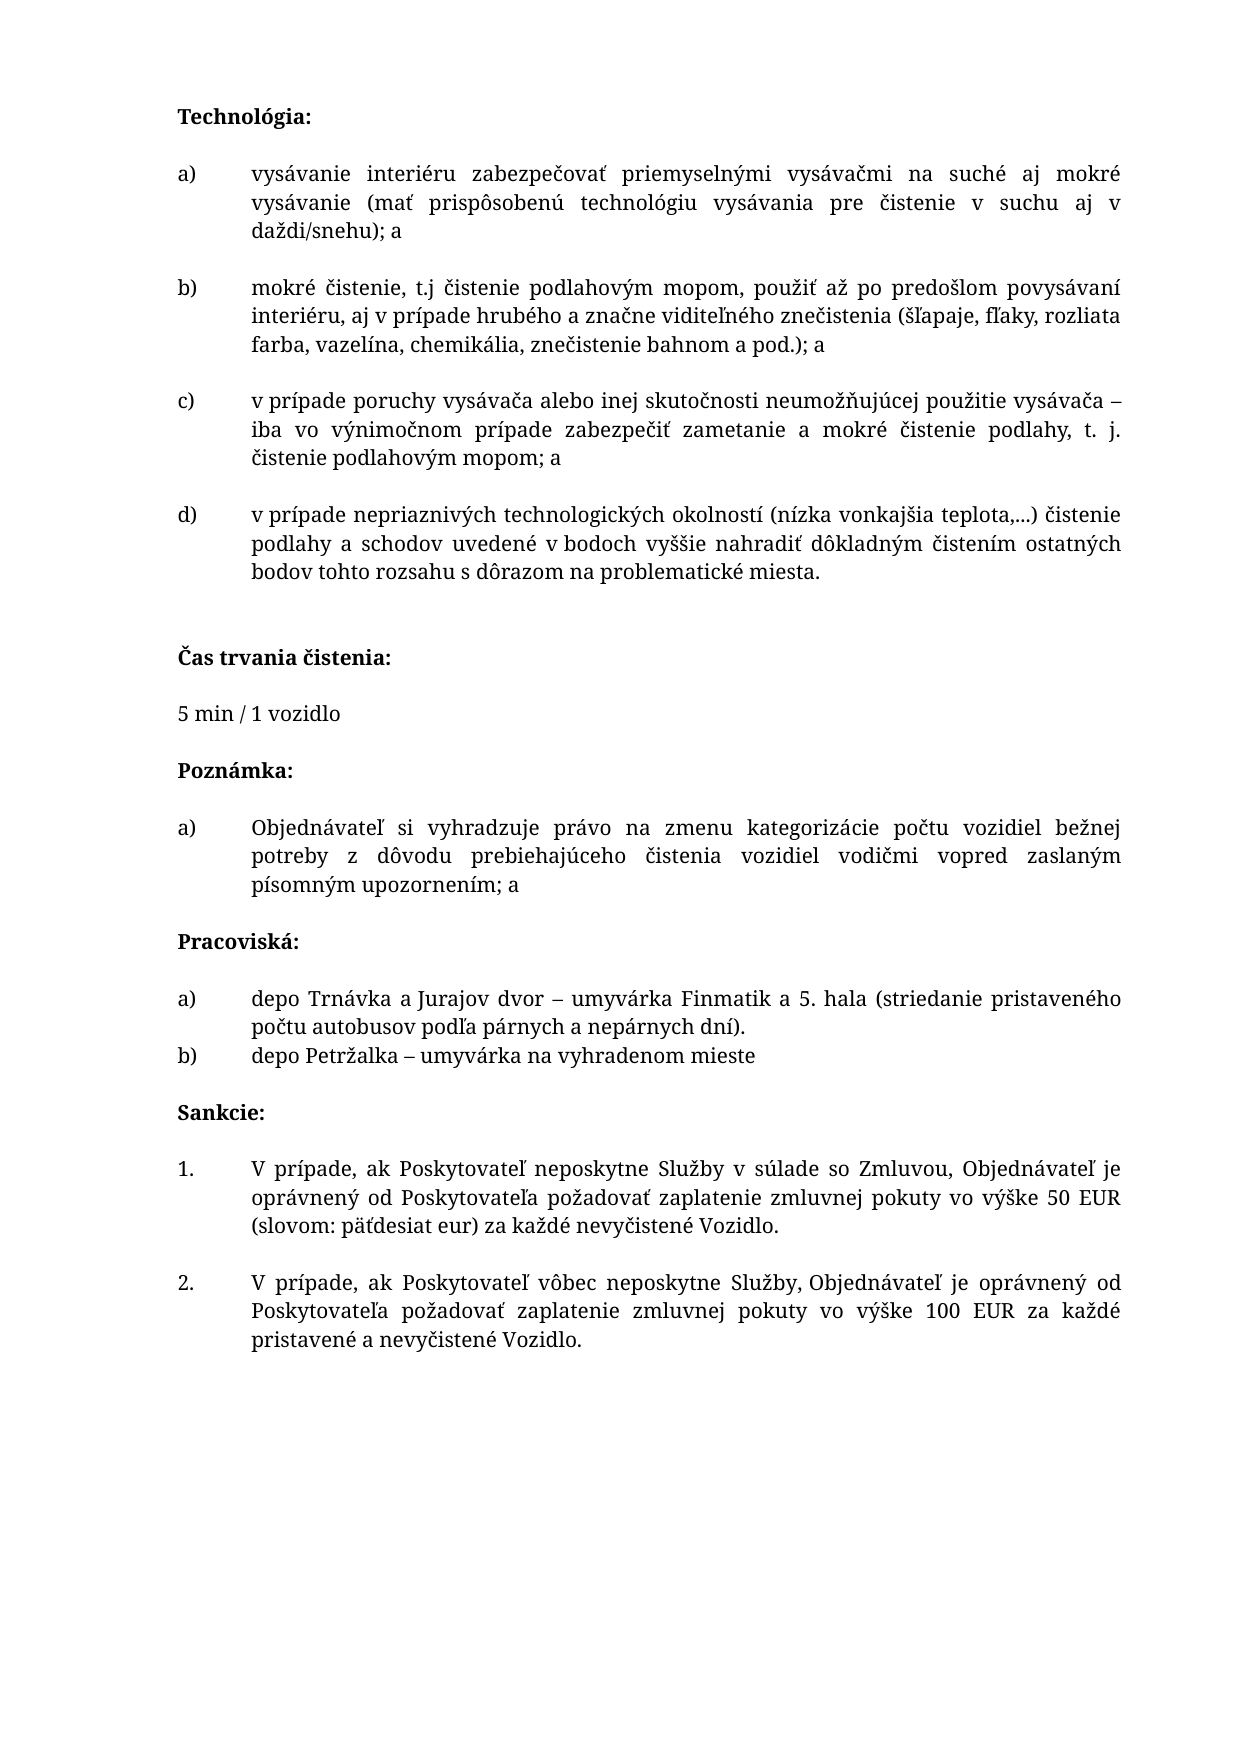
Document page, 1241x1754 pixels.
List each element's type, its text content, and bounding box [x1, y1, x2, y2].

list v prípade nepriaznivých technologických okolností (nízka vonkajšia teplota,...) čistenie podlahy a schodov uvedené v bodoch vyššie nahradiť dôkladným čistením ostatných bodov tohto rozsahu s dôrazom na problematické miesta. [177, 500, 1122, 586]
text Technológia: [103, 102, 1122, 131]
list depo Trnávka a Jurajov dvor – umyvárka Finmatik a 5. hala (striedanie pristaveného počtu autobusov podľa párnych a nepárnych dní). [177, 984, 1122, 1041]
list v prípade poruchy vysávača alebo inej skutočnosti neumožňujúcej použitie vysávača – iba vo výnimočnom prípade zabezpečiť zametanie a mokré čistenie podlahy, t. j. čistenie podlahovým mopom; a [177, 387, 1122, 472]
list vysávanie interiéru zabezpečovať priemyselnými vysávačmi na suché aj mokré vysávanie (mať prispôsobenú technológiu vysávania pre čistenie v suchu aj v daždi/snehu); a [177, 159, 1122, 244]
text 5 min / 1 vozidlo [177, 699, 1122, 728]
list Objednávateľ si vyhradzuje právo na zmenu kategorizácie počtu vozidiel bežnej potreby z dôvodu prebiehajúceho čistenia vozidiel vodičmi vopred zaslaným písomným upozornením; a [177, 813, 1122, 898]
list V prípade, ak Poskytovateľ vôbec neposkytne Služby, Objednávateľ je oprávnený od Poskytovateľa požadovať zaplatenie zmluvnej pokuty vo výške 100 EUR za každé pristavené a nevyčistené Vozidlo. [177, 1268, 1122, 1353]
list mokré čistenie, t.j čistenie podlahovým mopom, použiť až po predošlom povysávaní interiéru, aj v prípade hrubého a značne viditeľného znečistenia (šľapaje, fľaky, rozliata farba, vazelína, chemikália, znečistenie bahnom a pod.); a [177, 273, 1122, 358]
text Čas trvania čistenia: [177, 643, 1122, 671]
list depo Petržalka – umyvárka na vyhradenom mieste [177, 1041, 1122, 1069]
list V prípade, ak Poskytovateľ neposkytne Služby v súlade so Zmluvou, Objednávateľ je oprávnený od Poskytovateľa požadovať zaplatenie zmluvnej pokuty vo výške 50 EUR (slovom: päťdesiat eur) za každé nevyčistené Vozidlo. [177, 1154, 1122, 1240]
text Poznámka: [177, 756, 1122, 785]
text Sankcie: [177, 1098, 1122, 1126]
text Pracoviská: [177, 927, 1122, 955]
